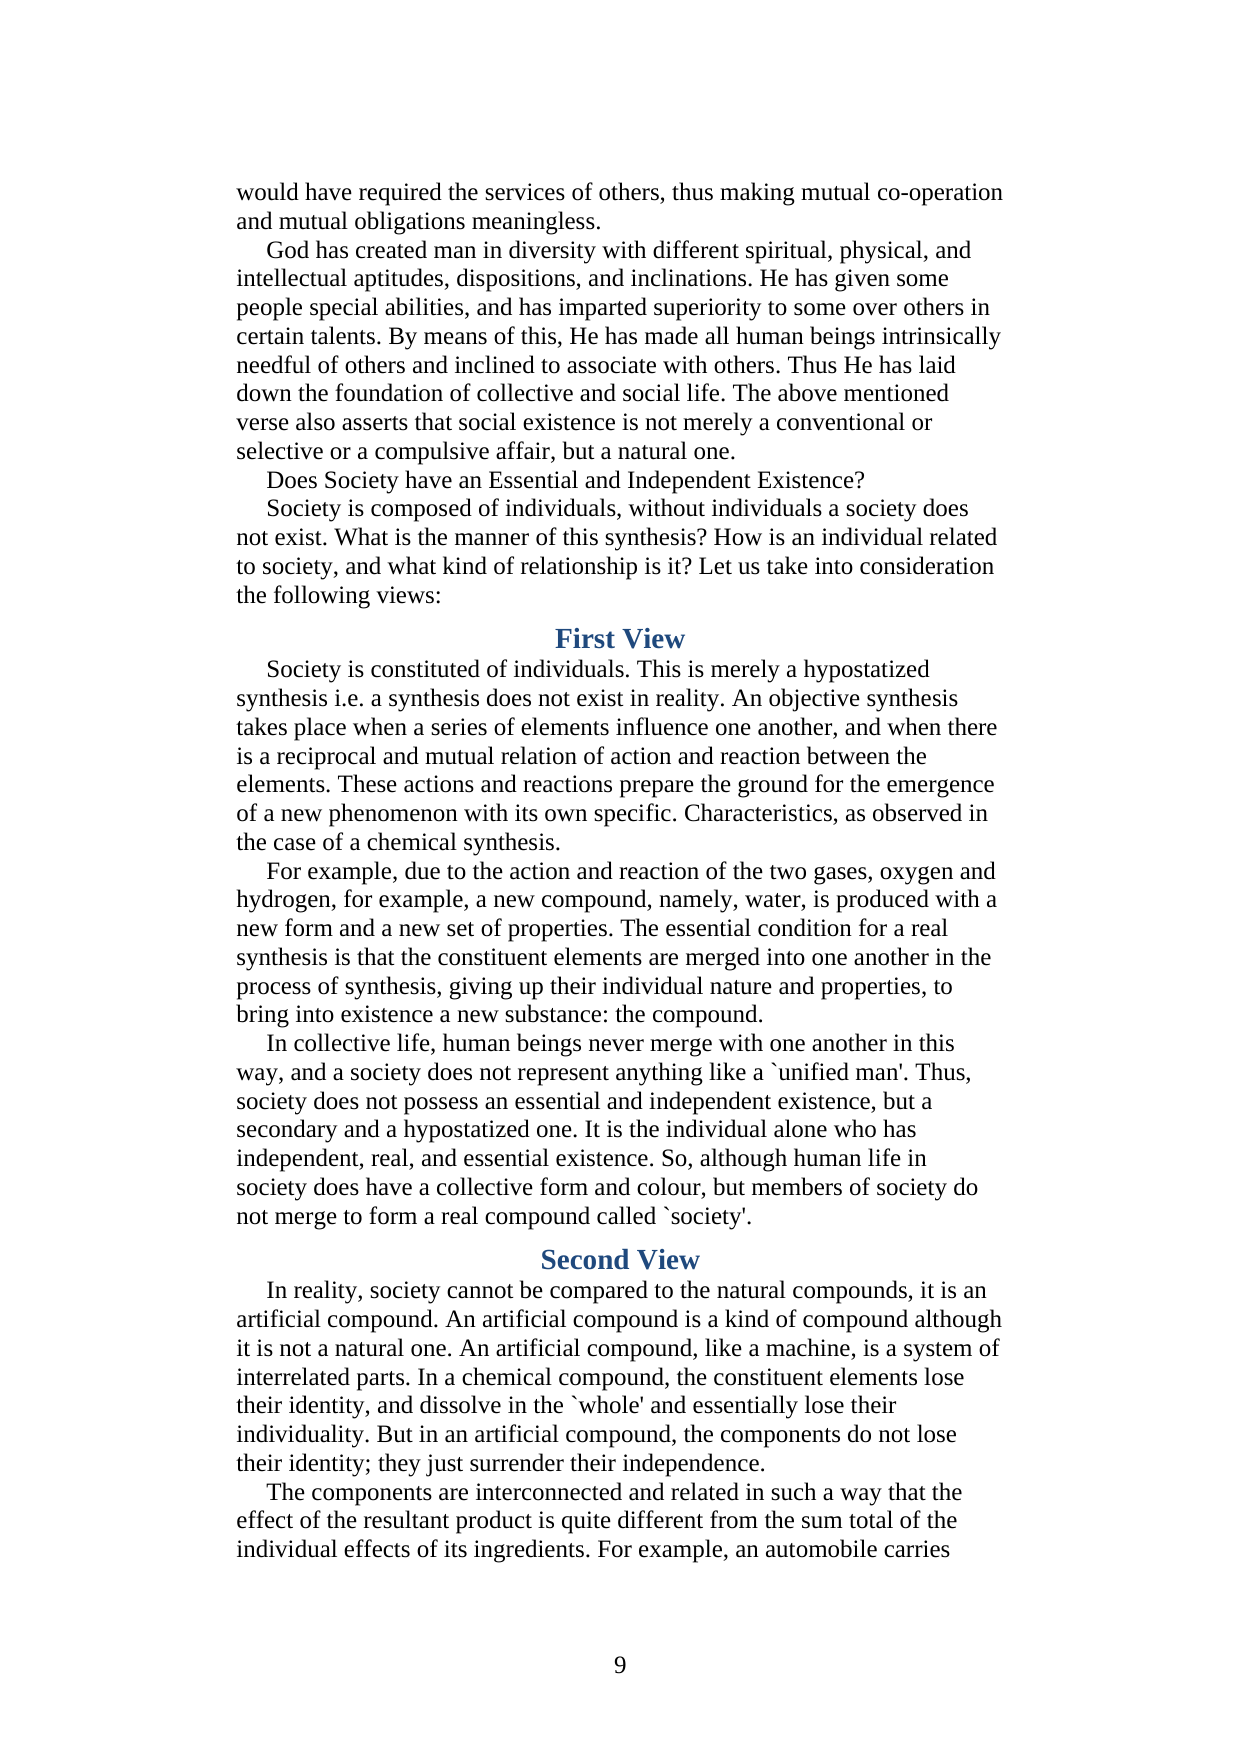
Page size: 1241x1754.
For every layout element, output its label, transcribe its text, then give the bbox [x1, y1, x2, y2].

text God has created man in diversity with different spiritual, physical, and intellectual aptitudes, dispositions, and inclinations. He has given some people special abilities, and has imparted superiority to some over others in certain talents. By means of this, He has made all human beings intrinsically needful of others and inclined to associate with others. Thus He has laid down the foundation of collective and social life. The above mentioned verse also asserts that social existence is not merely a conventional or selective or a compulsive affair, but a natural one. [236, 235, 1004, 465]
subtitle First View [236, 621, 1004, 654]
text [236, 1477, 1004, 1563]
text Society is composed of individuals, without individuals a society does not exist. What is the manner of this synthesis? How is an indivi­dual related to society, and what kind of relationship is it? Let us take into consideration the following views: [236, 493, 1004, 608]
text In collective life, human beings never merge with one another in this way, and a society does not represent anything like a `unified man'. Thus, society does not possess an essential and independent existence, but a secondary and a hypostatized one. It is the individual alone who has independent, real, and essential existence. So, although human life in society does have a collective form and colour, but members of society do not merge to form a real compound called `society'. [236, 1028, 1004, 1229]
text Does Society have an Essential and Independent Existence? [236, 465, 1004, 493]
subtitle Second View [236, 1242, 1004, 1276]
text Society is constituted of individuals. This is merely a hypostatized synthesis i.e. a synthesis does not exist in reality. An objective synthe­sis takes place when a series of elements influence one another, and when there is a reciprocal and mutual relation of action and reaction between the elements. These actions and reactions prepare the ground for the emergence of a new phenomenon with its own specific. Characteris­tics, as observed in the case of a chemical synthesis. [236, 654, 1004, 856]
text In reality, society cannot be compared to the natural com­pounds, it is an artificial compound. An artificial compound is a kind of compound although it is not a natural one. An artificial compound, like a machine, is a system of interrelated parts. In a chemical com­pound, the constituent elements lose their identity, and dissolve in the `whole' and essentially lose their individuality. But in an artificial com­pound, the components do not lose their identity; they just surrender their independence. [236, 1276, 1004, 1477]
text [236, 177, 1004, 235]
text For example, due to the action and reaction of the two gases, oxygen and hydrogen, for example, a new compound, namely, water, is produced with a new form and a new set of properties. The essential condition for a real synthesis is that the constituent elements are merged into one another in the process of synthesis, giving up their individual nature and pro­perties, to bring into existence a new substance: the compound. [236, 856, 1004, 1028]
